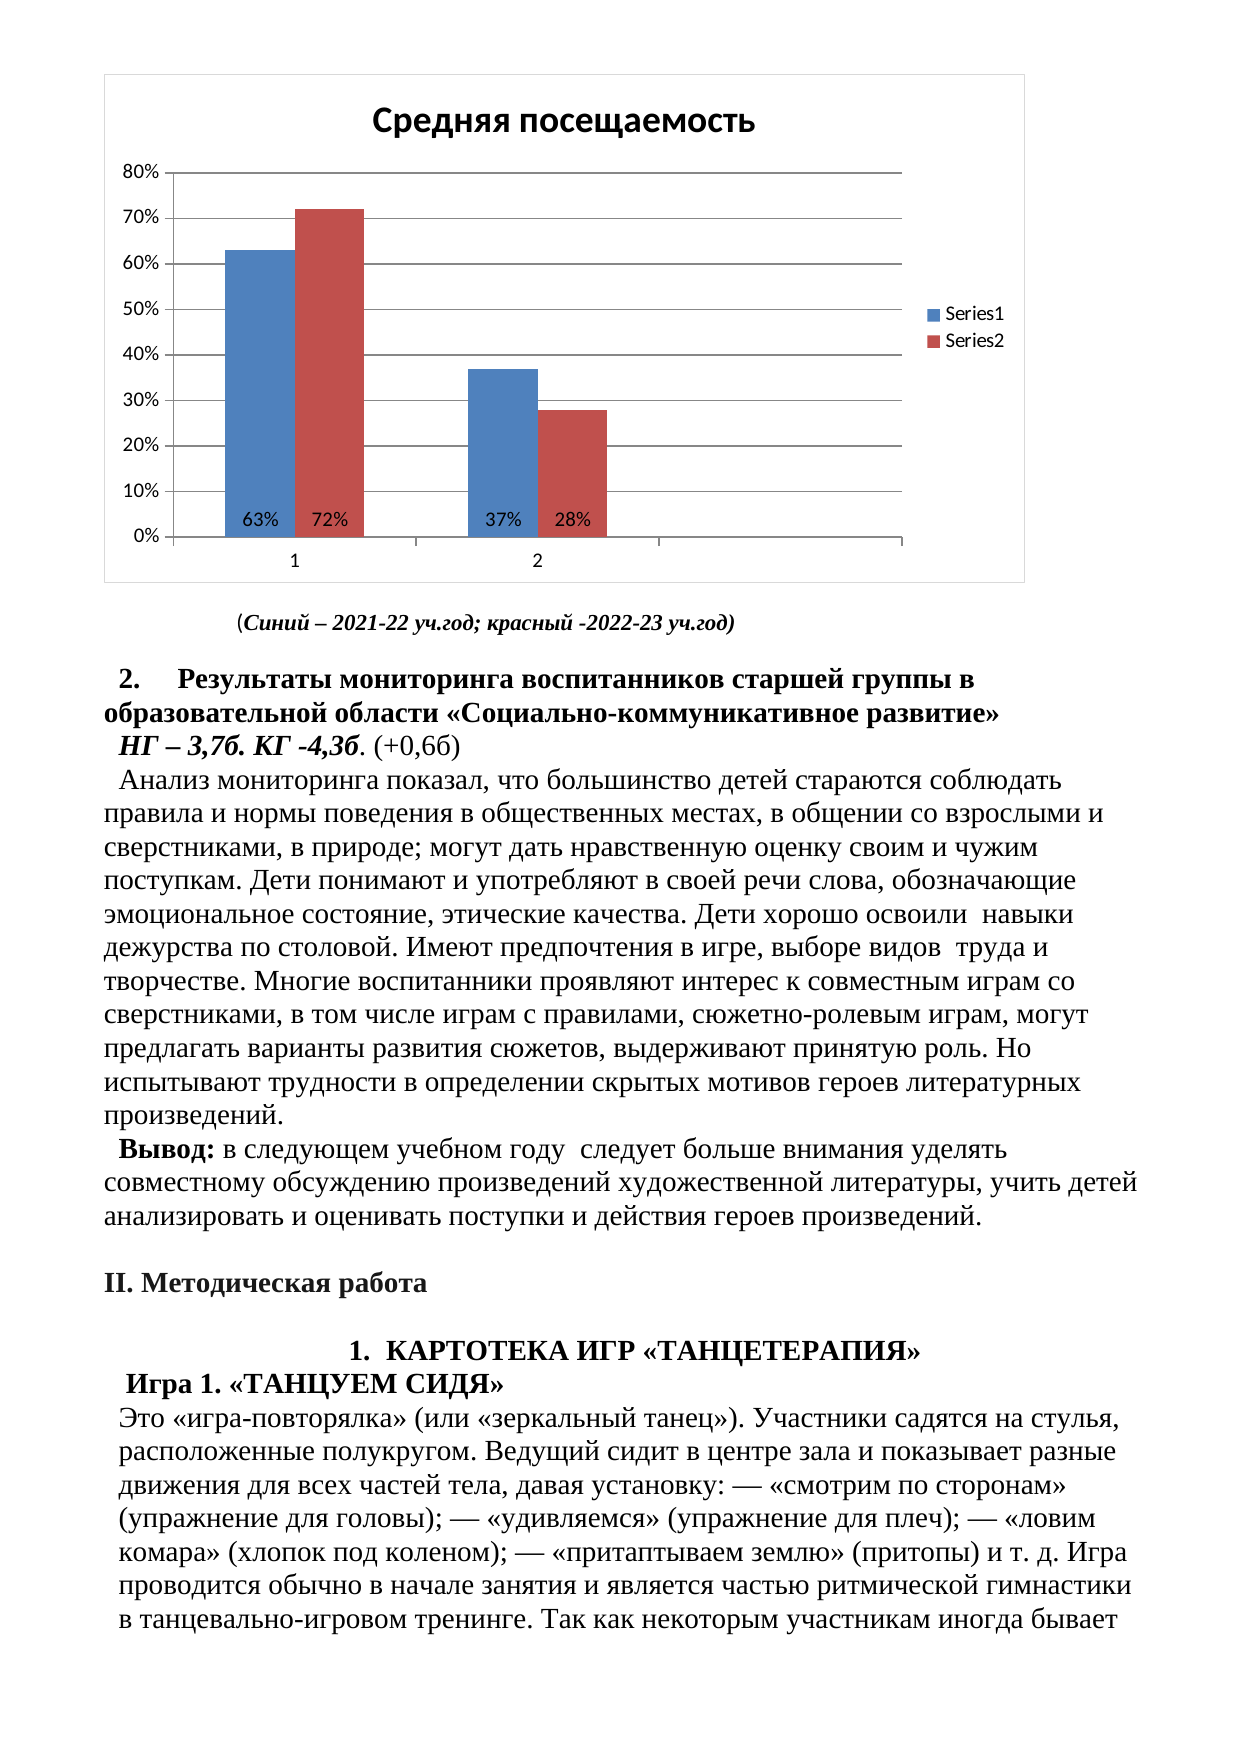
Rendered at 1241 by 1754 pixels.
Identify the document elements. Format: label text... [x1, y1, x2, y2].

list КАРТОТЕКА ИГР «ТАНЦЕТЕРАПИЯ» [118, 1333, 1152, 1366]
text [118, 1400, 1152, 1634]
text Вывод: в следующем учебном году следует больше внимания уделять совместному обсуждению произведений художественной литературы, учить детей анализировать и оценивать поступки и действия героев произведений. [103, 1131, 1152, 1231]
list Результаты мониторинга воспитанников старшей группы в образовательной области «Социально-коммуникативное развитие» [103, 661, 1152, 728]
text Игра 1. «ТАНЦУЕМ СИДЯ» [118, 1366, 1152, 1400]
text Анализ мониторинга показал, что большинство детей стараются соблюдать правила и нормы поведения в общественных местах, в общении со взрослыми и сверстниками, в природе; могут дать нравственную оценку своим и чужим поступкам. Дети понимают и употребляют в своей речи слова, обозначающие эмоциональное состояние, этические качества. Дети хорошо освоили навыки дежурства по столовой. Имеют предпочтения в игре, выборе видов труда и творчестве. Многие воспитанники проявляют интерес к совместным играм со сверстниками, в том числе играм с правилами, сюжетно-ролевым играм, могут предлагать варианты развития сюжетов, выдерживают принятую роль. Но испытывают трудности в определении скрытых мотивов героев литературных произведений. [103, 762, 1152, 1131]
text (Синий – 2021-22 уч.год; красный -2022-23 уч.год) [103, 608, 1152, 636]
text НГ – 3,7б. КГ -4,3б. (+0,6б) [103, 728, 1152, 762]
text II. Методическая работа [103, 1265, 1152, 1298]
